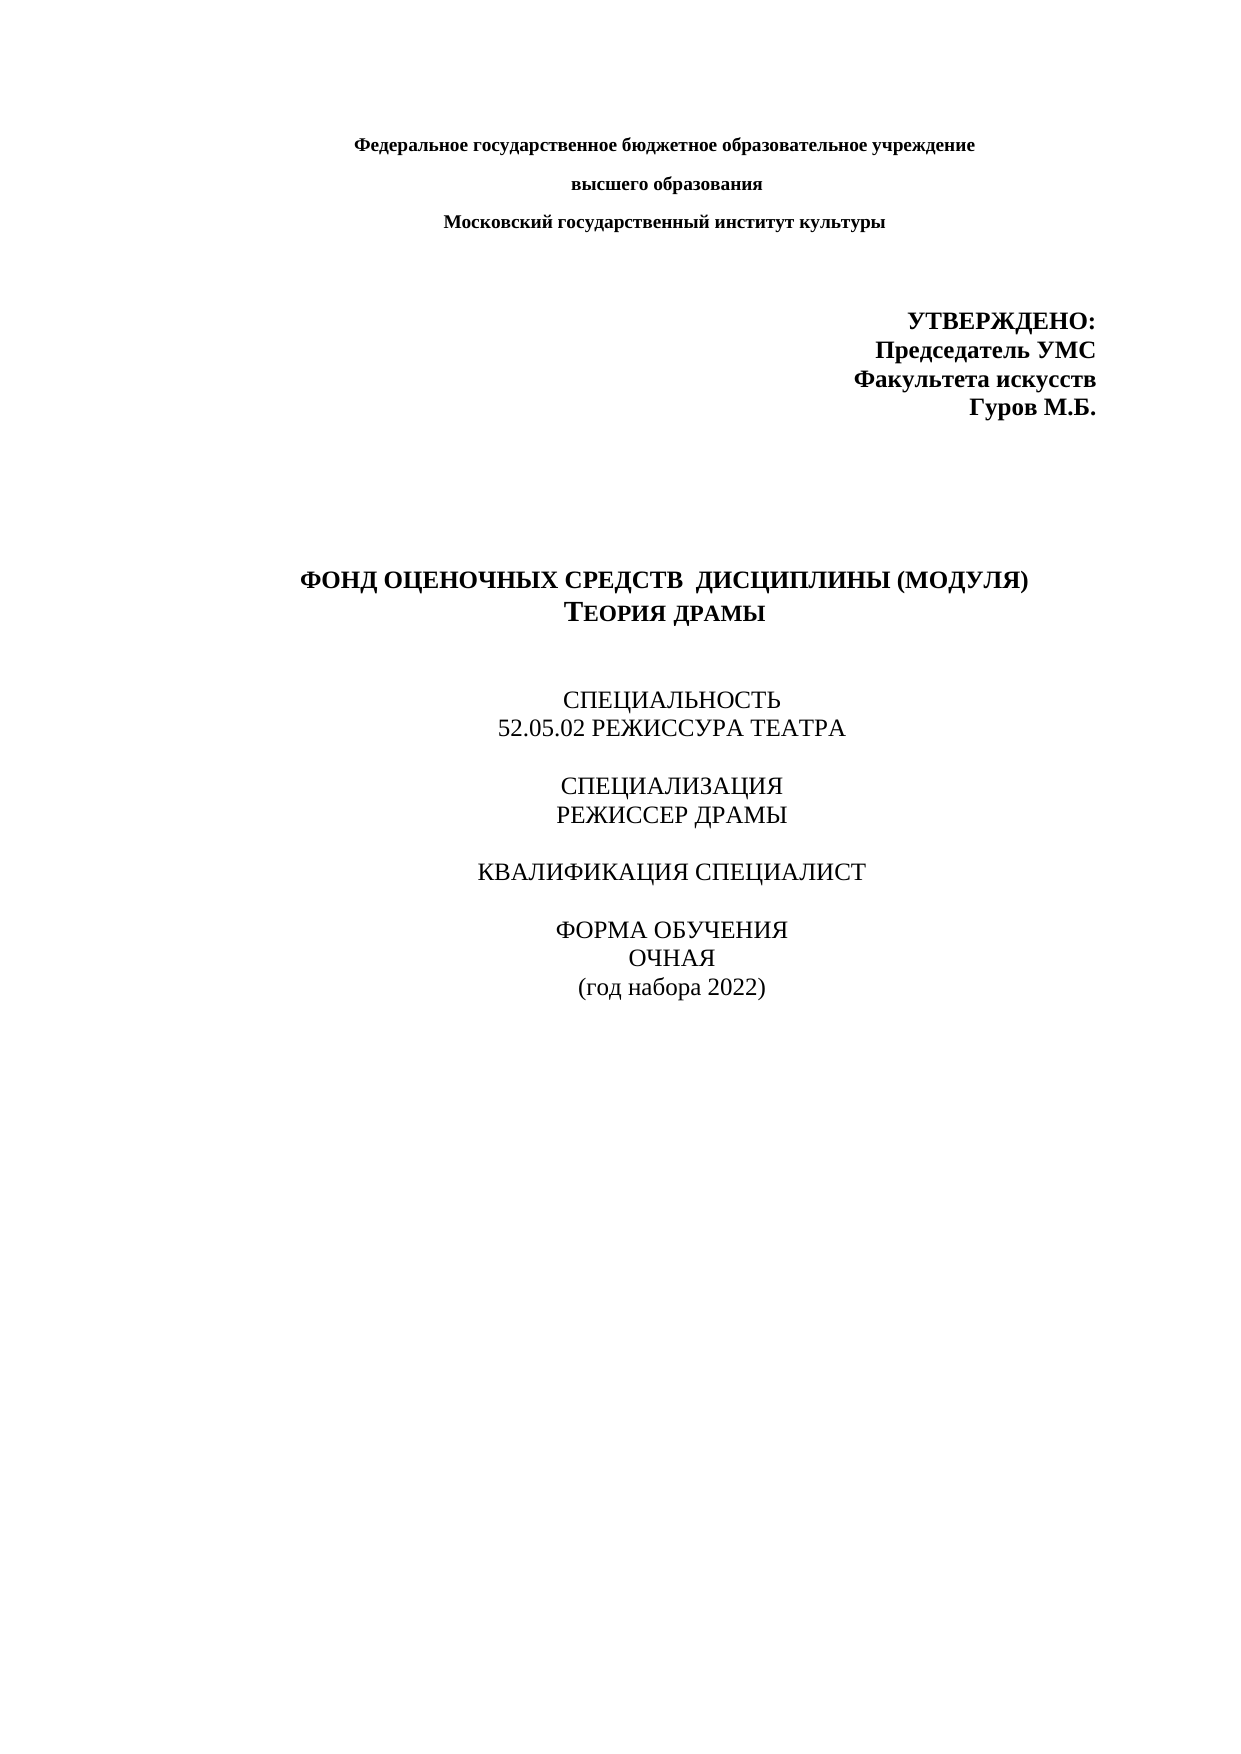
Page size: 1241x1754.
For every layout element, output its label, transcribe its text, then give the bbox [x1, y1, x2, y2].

text 52.05.02 РЕЖИССУРА ТЕАТРА [192, 713, 1152, 742]
text Московский государственный институт культуры [177, 210, 1152, 249]
text ФОНД ОЦЕНОЧНЫХ СРЕДСТВ ДИСЦИПЛИНЫ (МОДУЛЯ) Теория драмы [177, 565, 1152, 627]
table_header УТВЕРЖДЕНО: Председатель УМС Факультета искусств Гуров М.Б. [665, 306, 1107, 421]
text (год набора 2022) [192, 972, 1152, 1001]
text ФОРМА ОБУЧЕНИЯ [192, 915, 1152, 943]
text СПЕЦИАЛИЗАЦИЯ [192, 771, 1152, 800]
text Федеральное государственное бюджетное образовательное учреждение [177, 134, 1152, 172]
text КВАЛИФИКАЦИЯ СПЕЦИАЛИСТ [192, 857, 1152, 886]
text РЕЖИССЕР ДРАМЫ [192, 800, 1152, 828]
text высшего образования [177, 172, 1152, 210]
text ОЧНАЯ [192, 943, 1152, 972]
text СПЕЦИАЛЬНОСТЬ [192, 685, 1152, 713]
